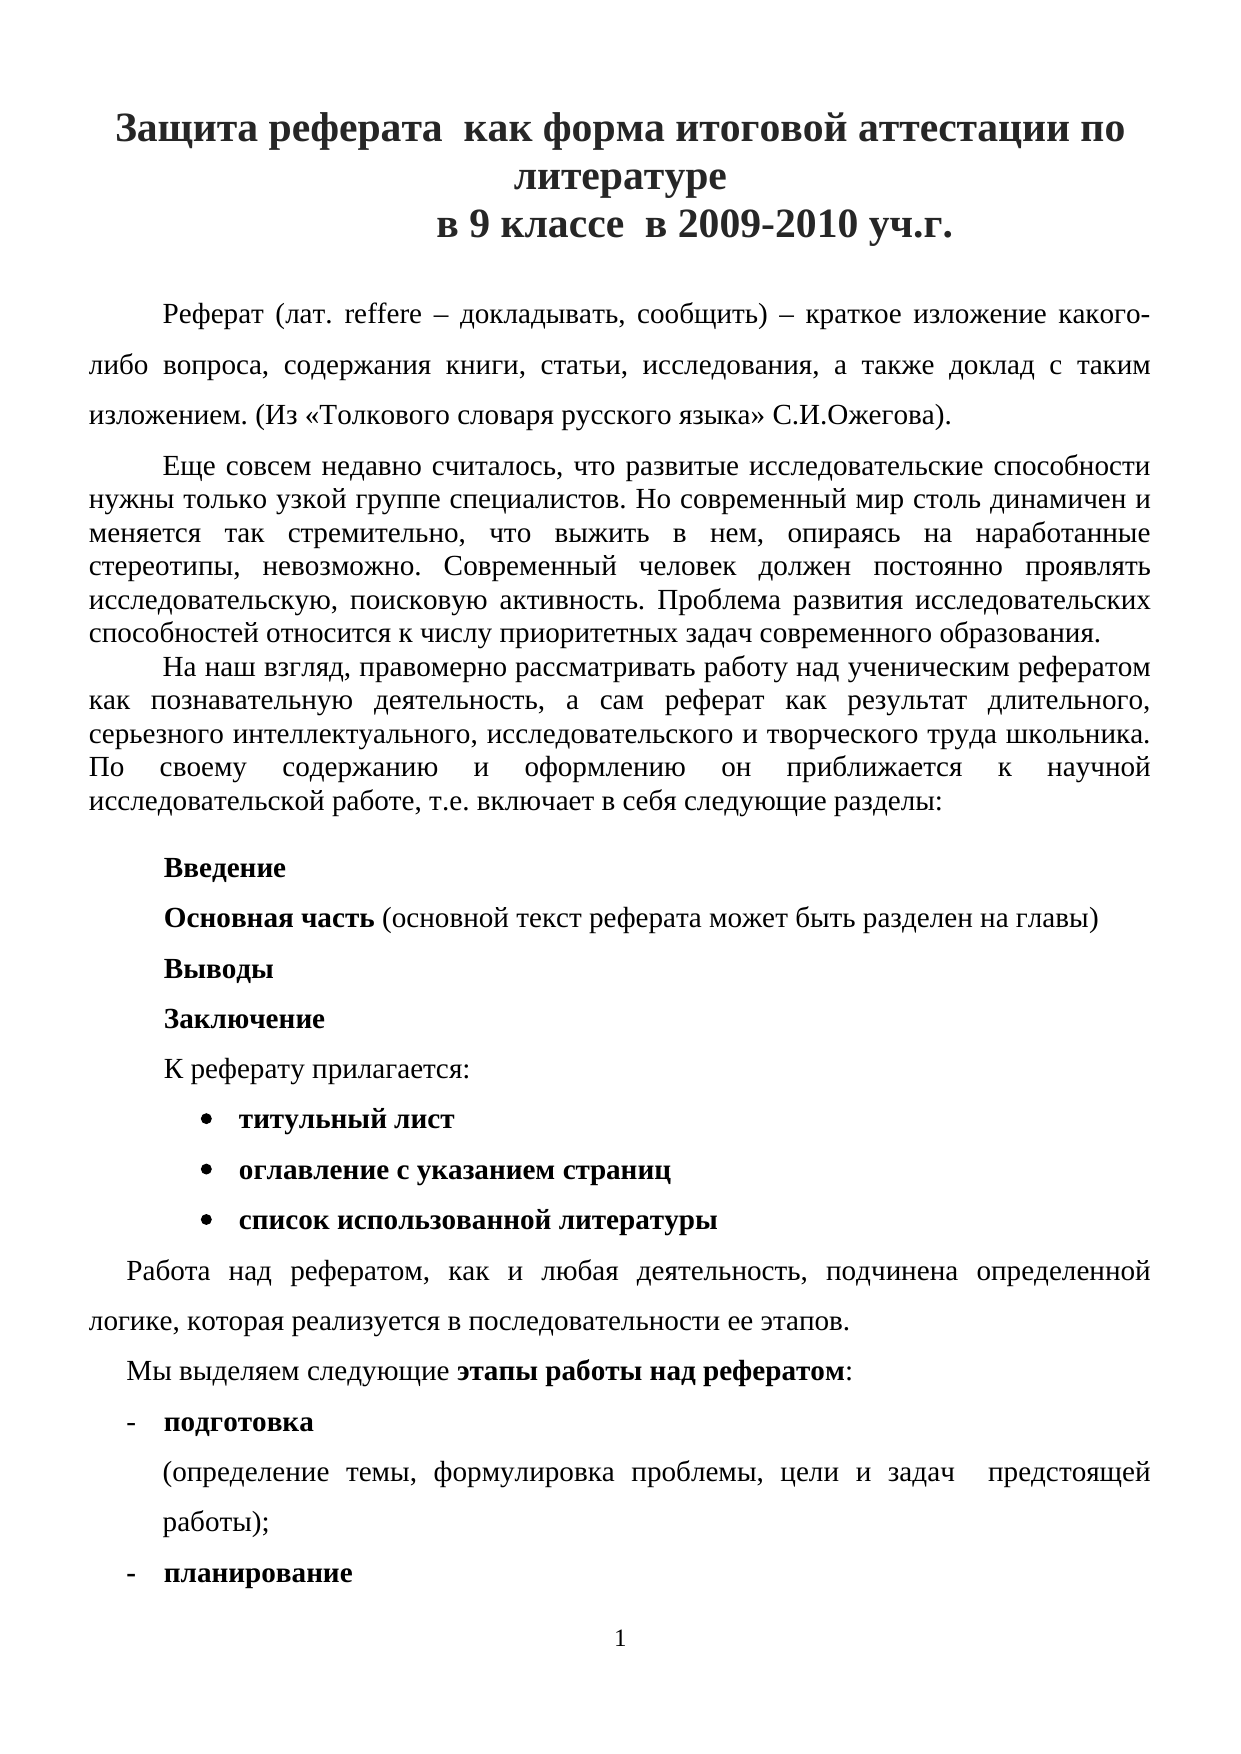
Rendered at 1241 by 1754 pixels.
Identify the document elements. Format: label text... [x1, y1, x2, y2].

text Введение [89, 850, 1152, 884]
text в 9 классе в 2009-2010 уч.г. [237, 198, 1152, 246]
text Заключение [89, 1001, 1152, 1034]
text Мы выделяем следующие этапы работы над рефератом: [89, 1353, 1152, 1387]
text Реферат (лат. reffere – докладывать, сообщить) – краткое изложение какого-либо вопроса, содержания книги, статьи, исследования, а также доклад с таким изложением. (Из «Толкового словаря русского языка» С.И.Ожегова). [89, 297, 1152, 431]
text Еще совсем недавно считалось, что развитые исследовательские способности нужны только узкой группе специалистов. Но современный мир столь динамичен и меняется так стремительно, что выжить в нем, опираясь на наработанные стереотипы, невозможно. Современный человек должен постоянно проявлять исследовательскую, поисковую активность. Проблема развития исследовательских способностей относится к числу приоритетных задач современного образования. [89, 448, 1152, 649]
list титульный лист [201, 1102, 1152, 1135]
text На наш взгляд, правомерно рассматривать работу над ученическим рефератом как познавательную деятельность, а сам реферат как результат длительного, серьезного интеллектуального, исследовательского и творческого труда школьника. По своему содержанию и оформлению он приближается к научной исследовательской работе, т.е. включает в себя следующие разделы: [89, 649, 1152, 817]
text Выводы [89, 951, 1152, 984]
text К реферату прилагается: [89, 1051, 1152, 1085]
list планирование [126, 1555, 1152, 1588]
text Защита реферата как форма итоговой аттестации по литературе [89, 103, 1152, 198]
text (определение темы, формулировка проблемы, цели и задач предстоящей работы); [162, 1454, 1152, 1538]
text Основная часть (основной текст реферата может быть разделен на главы) [89, 900, 1152, 934]
list список использованной литературы [201, 1202, 1152, 1236]
list подготовка [126, 1404, 1152, 1437]
text Работа над рефератом, как и любая деятельность, подчинена определенной логике, которая реализуется в последовательности ее этапов. [89, 1253, 1152, 1337]
list оглавление с указанием страниц [201, 1152, 1152, 1186]
